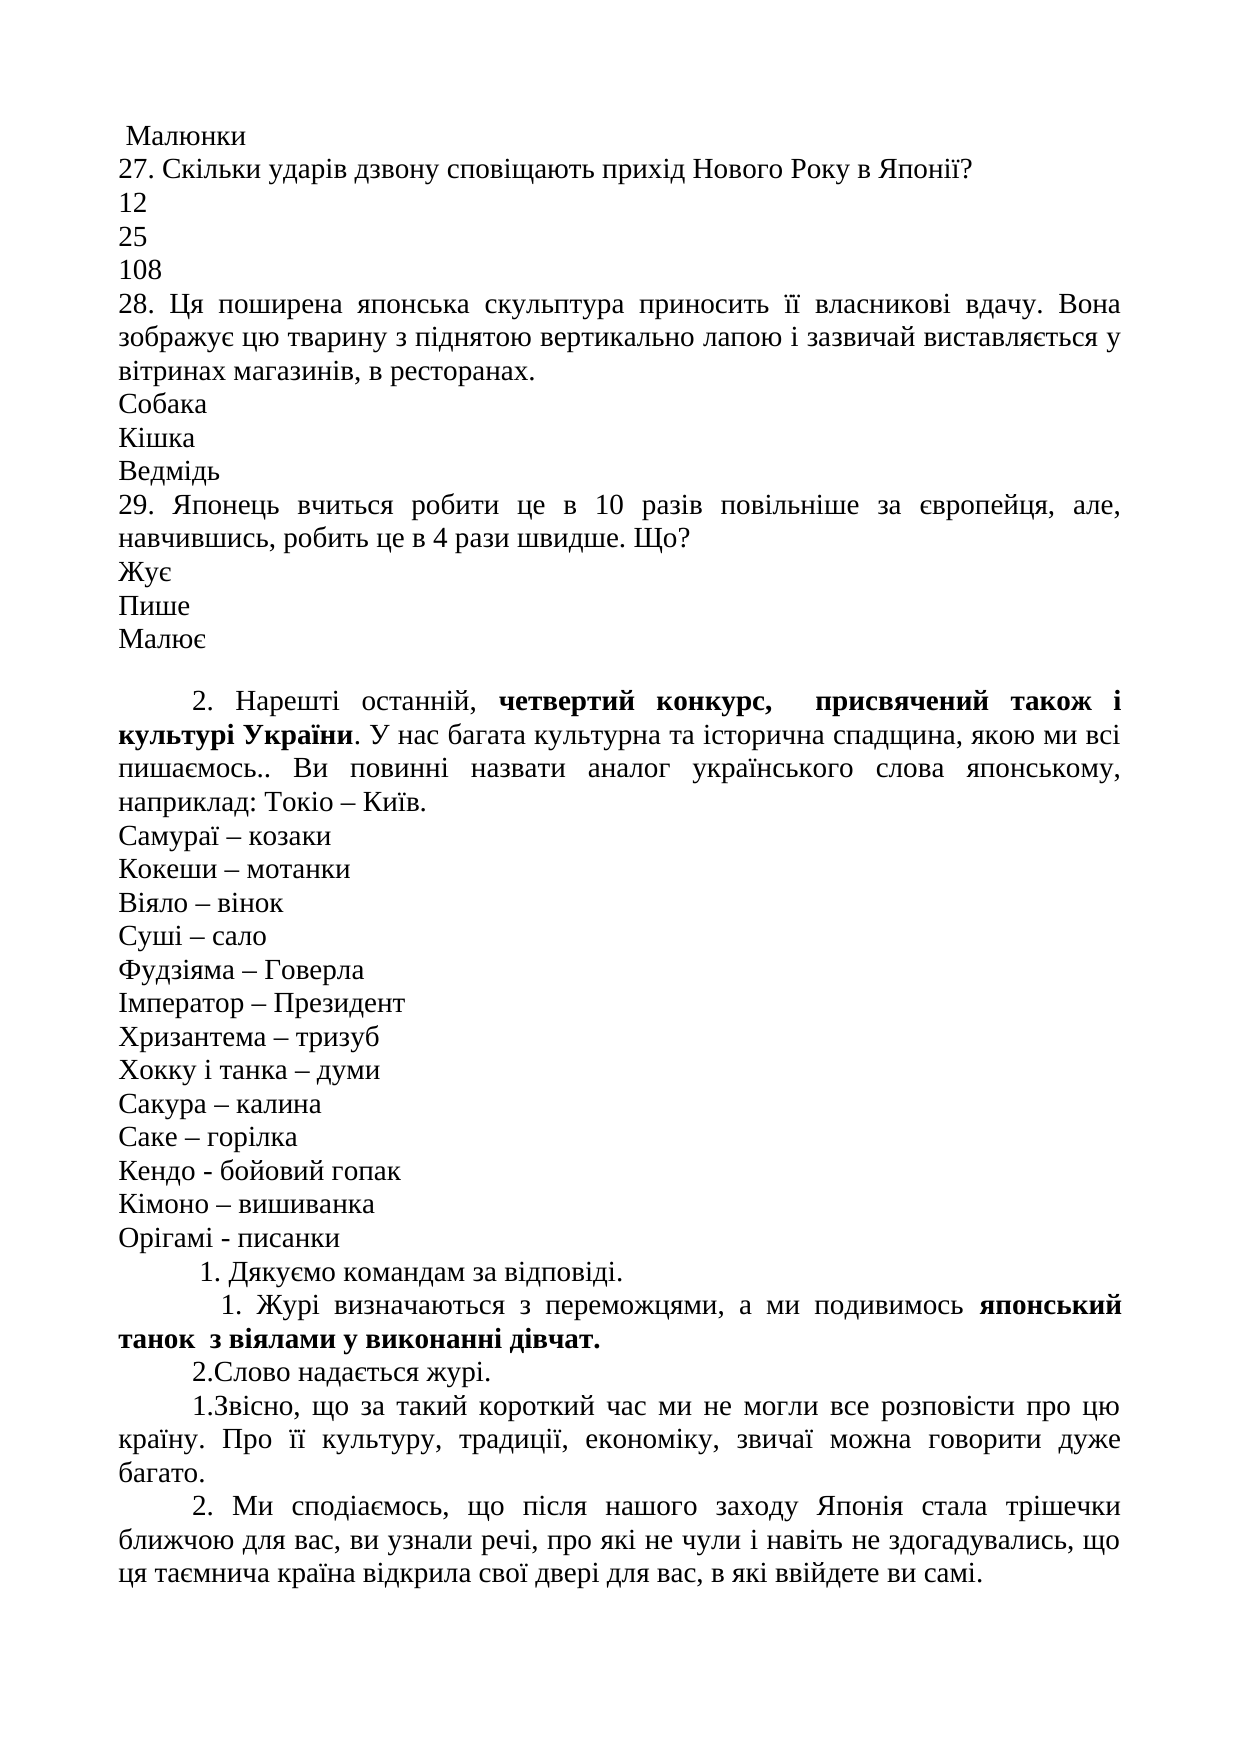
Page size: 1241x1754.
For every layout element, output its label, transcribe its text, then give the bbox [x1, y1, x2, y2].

text Хризантема – тризуб [118, 1019, 1122, 1052]
text 2. Нарешті останній, четвертий конкурс, присвячений також і культурі України. У нас багата культурна та історична спадщина, якою ми всі пишаємось.. Ви повинні назвати аналог українського слова японському, наприклад: Токіо – Київ. [118, 683, 1122, 818]
text Віяло – вінок [118, 885, 1122, 918]
text Собака [118, 386, 1122, 420]
text Сакура – калина [118, 1086, 1122, 1119]
text 1. Дякуємо командам за відповіді. [118, 1254, 1122, 1287]
text Орігамі - писанки [118, 1220, 1122, 1254]
text Фудзіяма – Говерла [118, 952, 1122, 985]
text Хокку і танка – думи [118, 1052, 1122, 1086]
text Пише [118, 588, 1122, 621]
text 2.Слово надається журі. [118, 1354, 1122, 1388]
text Суші – сало [118, 918, 1122, 952]
text Саке – горілка [118, 1119, 1122, 1153]
text Кокеши – мотанки [118, 851, 1122, 885]
text Ведмідь [118, 453, 1122, 487]
text 29. Японець вчиться робити це в 10 разів повільніше за європейця, але, навчившись, робить це в 4 рази швидше. Що? [118, 487, 1122, 554]
text Малює [118, 621, 1122, 683]
text 108 [118, 252, 1122, 286]
text Імператор – Президент [118, 985, 1122, 1019]
text 27. Скільки ударів дзвону сповіщають прихід Нового Року в Японії? [118, 152, 1122, 185]
text Жує [118, 554, 1122, 588]
text 25 [118, 219, 1122, 252]
text Кішка [118, 420, 1122, 453]
text Кімоно – вишиванка [118, 1187, 1122, 1220]
text Самураї – козаки [118, 818, 1122, 851]
text 12 [118, 185, 1122, 219]
text 1. Журі визначаються з переможцями, а ми подивимось японський танок з віялами у виконанні дівчат. [118, 1287, 1122, 1354]
text 28. Ця поширена японська скульптура приносить її власникові вдачу. Вона зображує цю тварину з піднятою вертикально лапою і зазвичай виставляється у вітринах магазинів, в ресторанах. [118, 286, 1122, 386]
text 2. Ми сподіаємось, що після нашого заходу Японія стала трішечки ближчою для вас, ви узнали речі, про які не чули і навіть не здогадувались, що ця таємнича країна відкрила свої двері для вас, в які ввійдете ви самі. [118, 1488, 1122, 1589]
text Кендо - бойовий гопак [118, 1153, 1122, 1187]
text Малюнки [118, 118, 1122, 152]
text 1.Звісно, що за такий короткий час ми не могли все розповісти про цю країну. Про її культуру, традиції, економіку, звичаї можна говорити дуже багато. [118, 1388, 1122, 1488]
